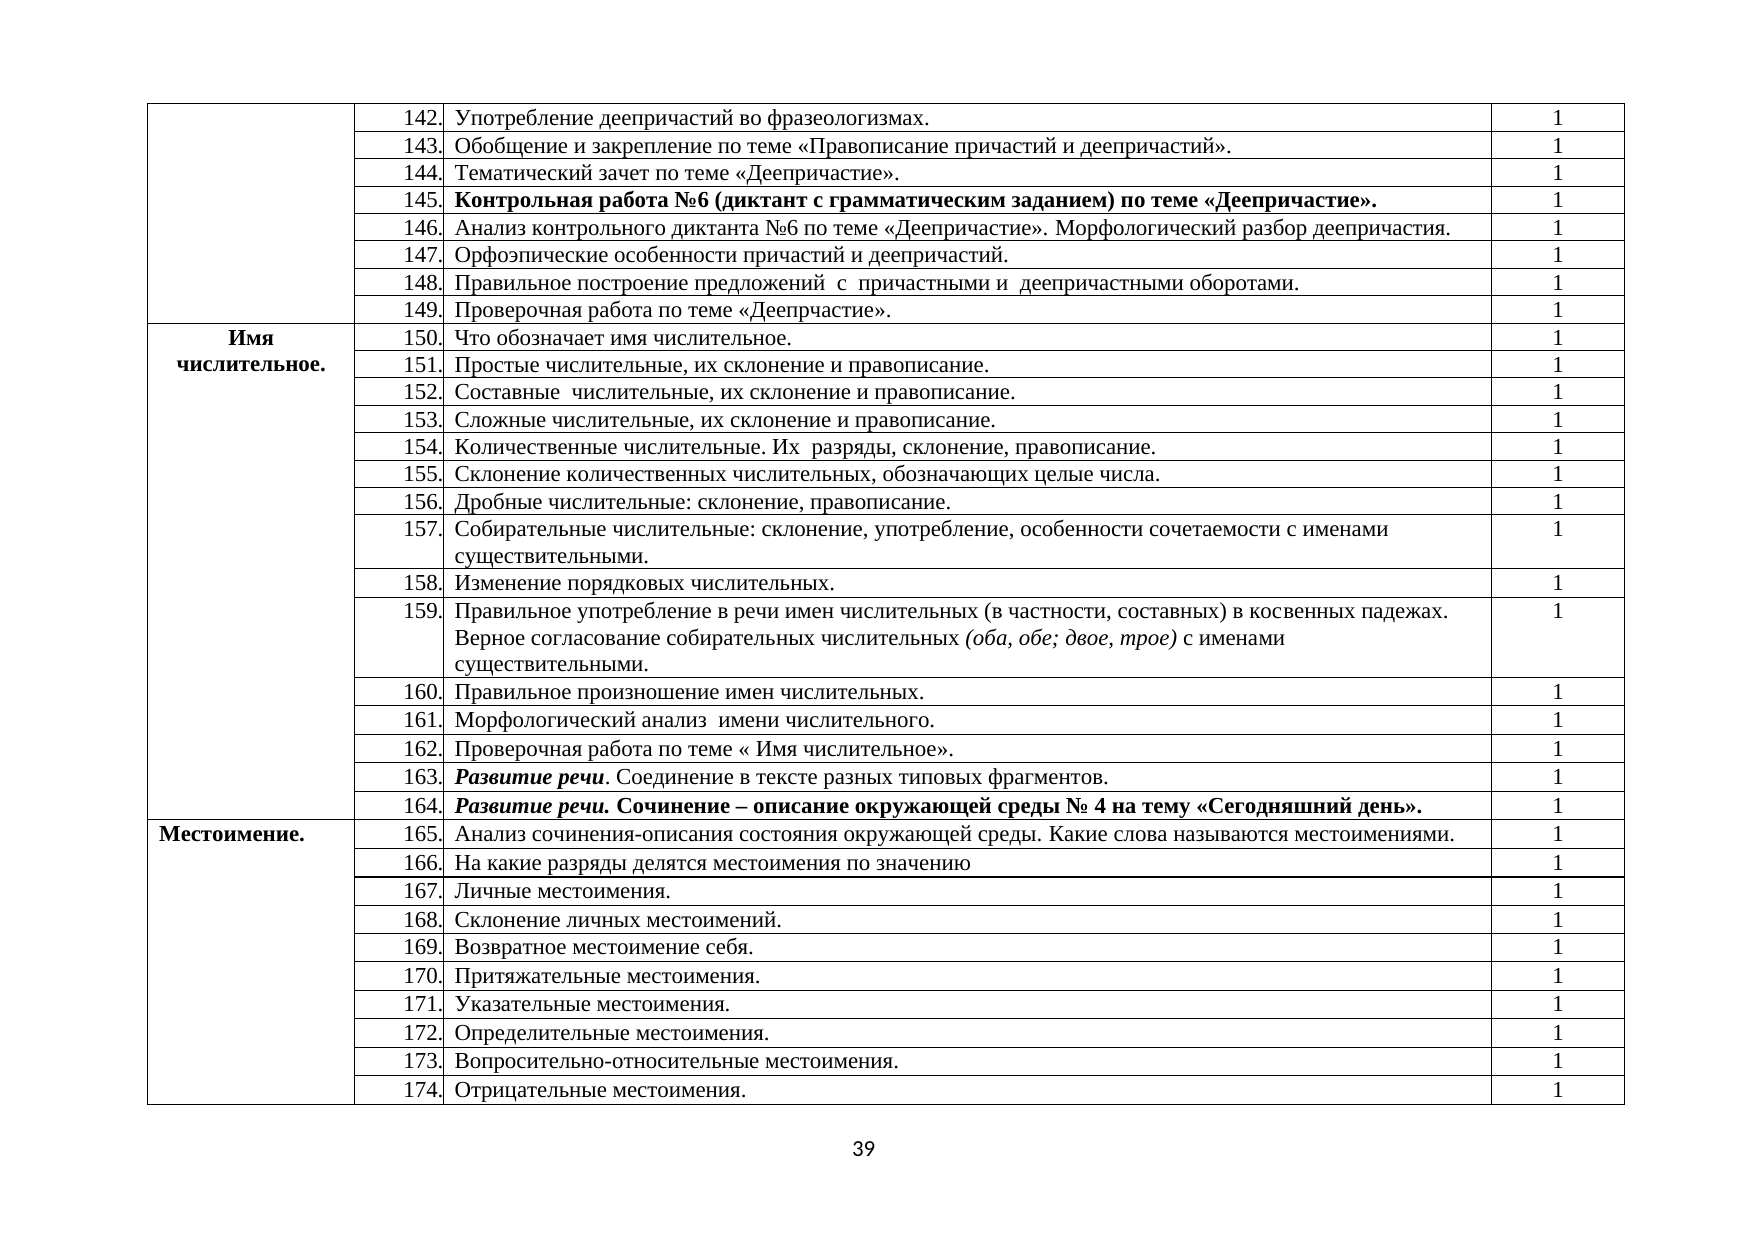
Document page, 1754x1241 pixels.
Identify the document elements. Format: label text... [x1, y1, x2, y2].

table_cell [355, 906, 443, 932]
table_cell 1 [1492, 849, 1624, 876]
table_cell 1 [1492, 1019, 1624, 1047]
table_cell 1 [1492, 132, 1624, 158]
table_cell 1 [1492, 792, 1624, 819]
table_cell Отрицательные местоимения. [444, 1076, 1491, 1104]
table_cell Морфологический анализ имени числительного. [444, 706, 1491, 734]
table_cell 1 [1492, 515, 1624, 568]
table_cell 1 [1492, 187, 1624, 213]
table_cell 1 [1492, 488, 1624, 514]
table_cell 1 [1492, 406, 1624, 432]
table_cell 1 [1492, 991, 1624, 1018]
table_cell [355, 378, 443, 405]
table_cell Что обозначает имя числительное. [444, 324, 1491, 350]
table_cell Изменение порядковых числительных. [444, 569, 1491, 597]
table_cell [355, 934, 443, 961]
table_cell Правильное употребление в речи имен числительных (в частности, составных) в косвенных падежах. Верное согласование собирательных числительных (оба, обе; двое, трое) с именами существительными. [444, 598, 1491, 677]
table_cell Правильное построение предложений с причастными и деепричастными оборотами. [444, 269, 1491, 295]
table_cell [355, 792, 443, 819]
table_cell 1 [1492, 351, 1624, 377]
table_cell Анализ контрольного диктанта №6 по теме «Деепричастие». Морфологический разбор деепричастия. [444, 214, 1491, 240]
table_cell [355, 488, 443, 514]
table_cell [355, 406, 443, 432]
table_cell На какие разряды делятся местоимения по значению [444, 849, 1491, 876]
table_cell 1 [1492, 735, 1624, 762]
table_cell [355, 878, 443, 905]
table_cell 1 [1492, 569, 1624, 597]
table_cell [355, 962, 443, 989]
table_cell 1 [1492, 1048, 1624, 1075]
table_cell Сложные числительные, их склонение и правописание. [444, 406, 1491, 432]
table_cell Простые числительные, их склонение и правописание. [444, 351, 1491, 377]
table_cell 1 [1492, 934, 1624, 961]
table_cell 1 [1492, 706, 1624, 734]
table_cell 1 [1492, 820, 1624, 848]
table_cell [355, 678, 443, 705]
table_cell 1 [1492, 324, 1624, 350]
table_cell [355, 849, 443, 876]
table_cell [355, 159, 443, 186]
table_cell 1 [1492, 241, 1624, 268]
table_cell Развитие речи. Соединение в тексте разных типовых фрагментов. [444, 763, 1491, 791]
table_cell Развитие речи. Сочинение – описание окружающей среды № 4 на тему «Сегодняшний день». [444, 792, 1491, 819]
table_cell [355, 269, 443, 295]
table_cell 1 [1492, 678, 1624, 705]
table_cell Проверочная работа по теме « Имя числительное». [444, 735, 1491, 762]
table_cell [355, 104, 443, 131]
table_cell [355, 1048, 443, 1075]
table_cell Обобщение и закрепление по теме «Правописание причастий и деепричастий». [444, 132, 1491, 158]
table_cell Склонение количественных числительных, обозначающих целые числа. [444, 461, 1491, 487]
table_cell Возвратное местоимение себя. [444, 934, 1491, 961]
table_cell 1 [1492, 433, 1624, 459]
table_cell Собирательные числительные: склонение, употребление, особенности сочетаемости с именами существительными. [444, 515, 1491, 568]
table_cell 1 [1492, 1076, 1624, 1104]
table_cell 1 [1492, 296, 1624, 322]
table_cell Местоимение. [148, 820, 354, 1104]
table_cell [355, 598, 443, 677]
table_cell [355, 187, 443, 213]
table_cell Составные числительные, их склонение и правописание. [444, 378, 1491, 405]
table_cell 1 [1492, 962, 1624, 989]
table_cell [355, 991, 443, 1018]
table_cell [355, 763, 443, 791]
table_cell 1 [1492, 378, 1624, 405]
table_cell [355, 1076, 443, 1104]
table_cell Тематический зачет по теме «Деепричастие». [444, 159, 1491, 186]
table_cell [355, 296, 443, 322]
table_cell Правильное произношение имен числительных. [444, 678, 1491, 705]
table_cell [355, 324, 443, 350]
table_cell 1 [1492, 269, 1624, 295]
table_cell Определительные местоимения. [444, 1019, 1491, 1047]
table_cell Притяжательные местоимения. [444, 962, 1491, 989]
table_cell 1 [1492, 214, 1624, 240]
table_cell [355, 515, 443, 568]
table_cell [355, 1019, 443, 1047]
table_cell Указательные местоимения. [444, 991, 1491, 1018]
table_cell Анализ сочинения-описания состояния окружающей среды. Какие слова называются местоимениями. [444, 820, 1491, 848]
table_cell [355, 706, 443, 734]
table_cell [355, 241, 443, 268]
table_cell Имя числительное. [148, 324, 354, 819]
table_cell 1 [1492, 461, 1624, 487]
table_cell [355, 351, 443, 377]
table_cell Употребление деепричастий во фразеологизмах. [444, 104, 1491, 131]
table_cell Проверочная работа по теме «Деепрчастие». [444, 296, 1491, 322]
table_cell Вопросительно-относительные местоимения. [444, 1048, 1491, 1075]
table_cell 1 [1492, 763, 1624, 791]
table_cell Контрольная работа №6 (диктант с грамматическим заданием) по теме «Деепричастие». [444, 187, 1491, 213]
table_cell 1 [1492, 598, 1624, 677]
table_cell Личные местоимения. [444, 878, 1491, 905]
table_cell 1 [1492, 878, 1624, 905]
table_cell 1 [1492, 104, 1624, 131]
table_cell Количественные числительные. Их разряды, склонение, правописание. [444, 433, 1491, 459]
table_cell [355, 820, 443, 848]
table_cell [355, 735, 443, 762]
table_cell [355, 433, 443, 459]
table_cell Склонение личных местоимений. [444, 906, 1491, 932]
table_cell [355, 461, 443, 487]
table_cell Дробные числительные: склонение, правописание. [444, 488, 1491, 514]
table_cell [355, 132, 443, 158]
table_cell [355, 214, 443, 240]
table_cell Орфоэпические особенности причастий и деепричастий. [444, 241, 1491, 268]
table_cell 1 [1492, 159, 1624, 186]
table_cell 1 [1492, 906, 1624, 932]
table_cell [355, 569, 443, 597]
